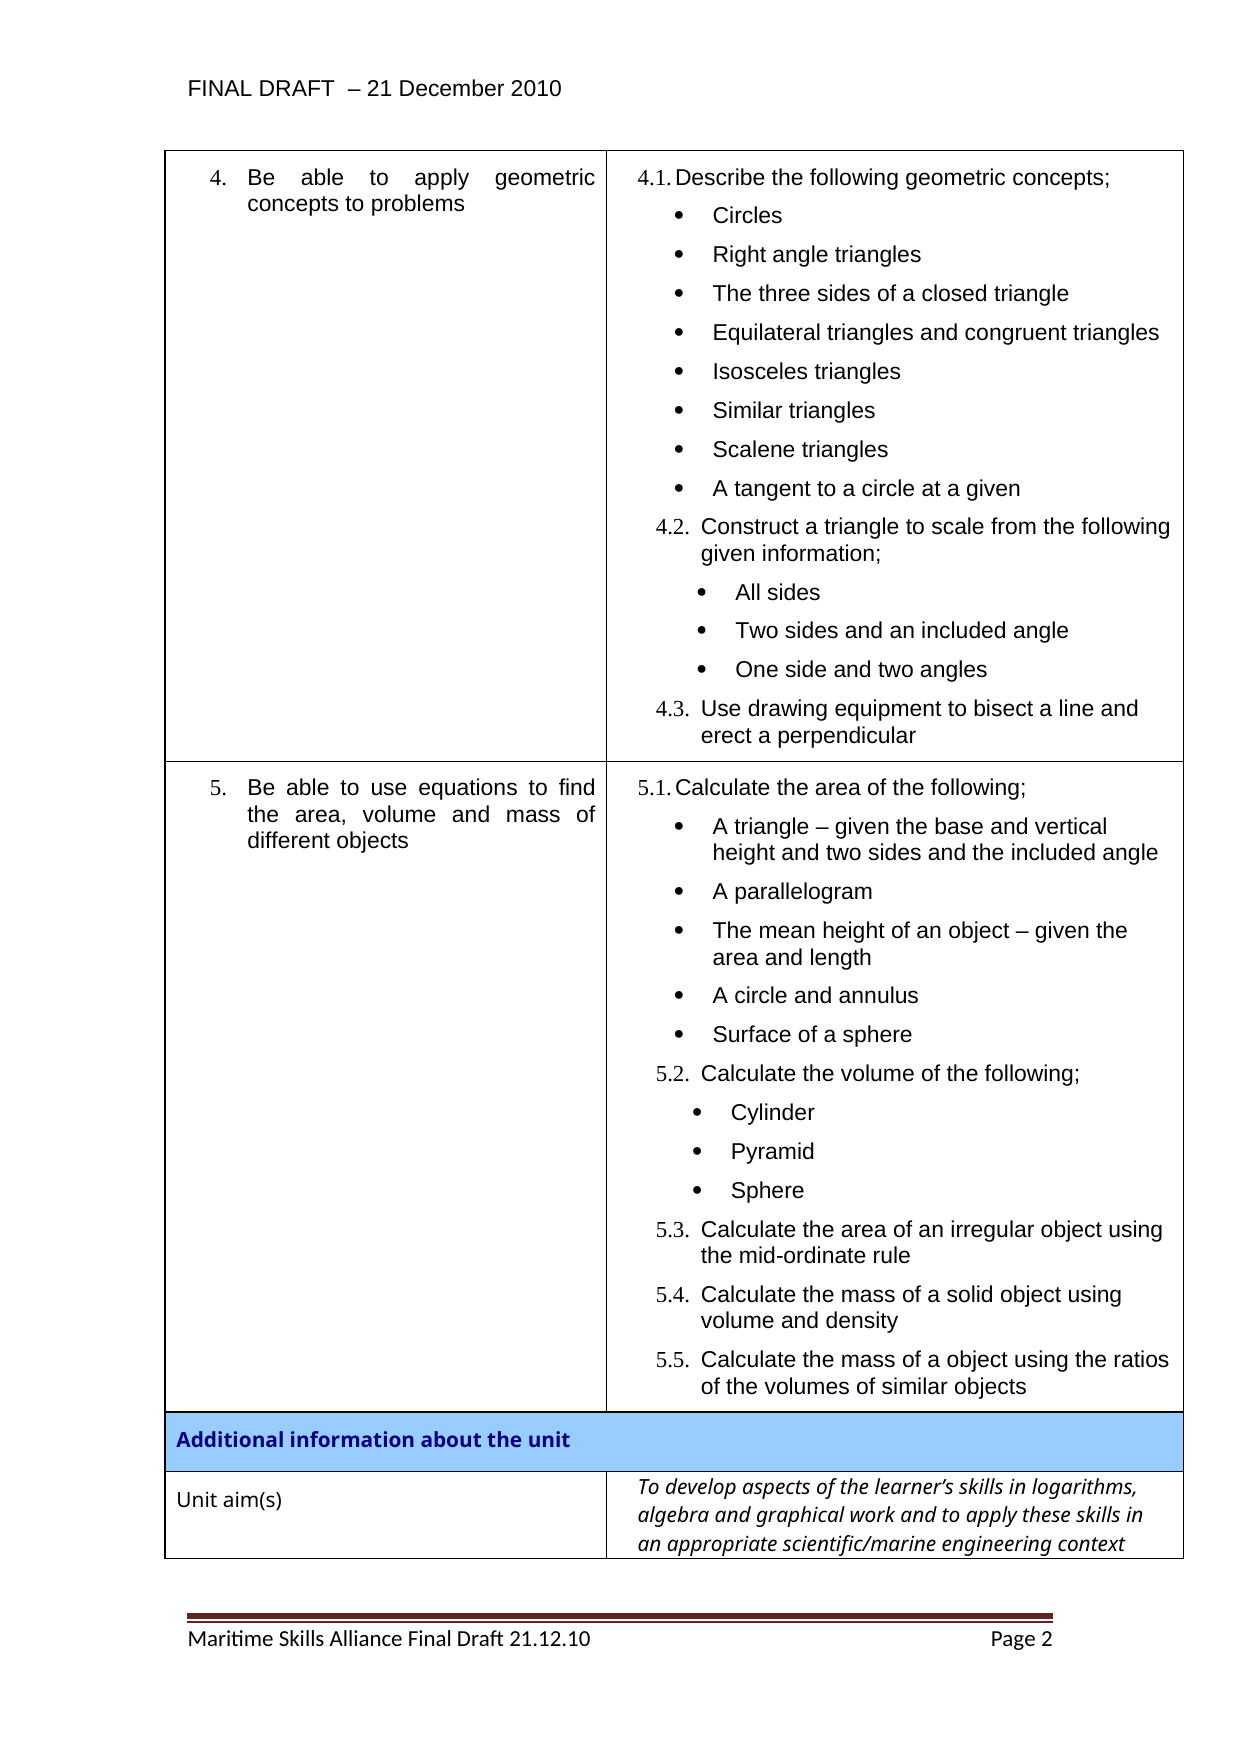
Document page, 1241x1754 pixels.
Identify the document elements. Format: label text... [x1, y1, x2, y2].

table_cell To develop aspects of the learner’s skills in logarithms, algebra and graphical work and to apply these skills in an appropriate scientific/marine engineering context [607, 1472, 1183, 1557]
table_cell Unit aim(s) [166, 1472, 606, 1557]
table_cell Calculate the area of the following; A triangle – given the base and vertical height and two sides and the included angle A parallelogram The mean height of an object – given the area and length A circle and annulus Surface of a sphere Calculate the volume of the following; Cylinder Pyramid Sphere Calculate the area of an irregular object using the mid-ordinate rule Calculate the mass of a solid object using volume and density Calculate the mass of a object using the ratios of the volumes of similar objects [607, 762, 1183, 1411]
table_cell [607, 1413, 1183, 1471]
table_cell Be able to use equations to find the area, volume and mass of different objects [166, 762, 606, 1411]
table_cell Additional information about the unit [166, 1413, 607, 1471]
table_cell Describe the following geometric concepts; Circles Right angle triangles The three sides of a closed triangle Equilateral triangles and congruent triangles Isosceles triangles Similar triangles Scalene triangles A tangent to a circle at a given Construct a triangle to scale from the following given information; All sides Two sides and an included angle One side and two angles Use drawing equipment to bisect a line and erect a perpendicular [607, 151, 1183, 761]
table_cell Be able to apply geometric concepts to problems [166, 151, 606, 761]
